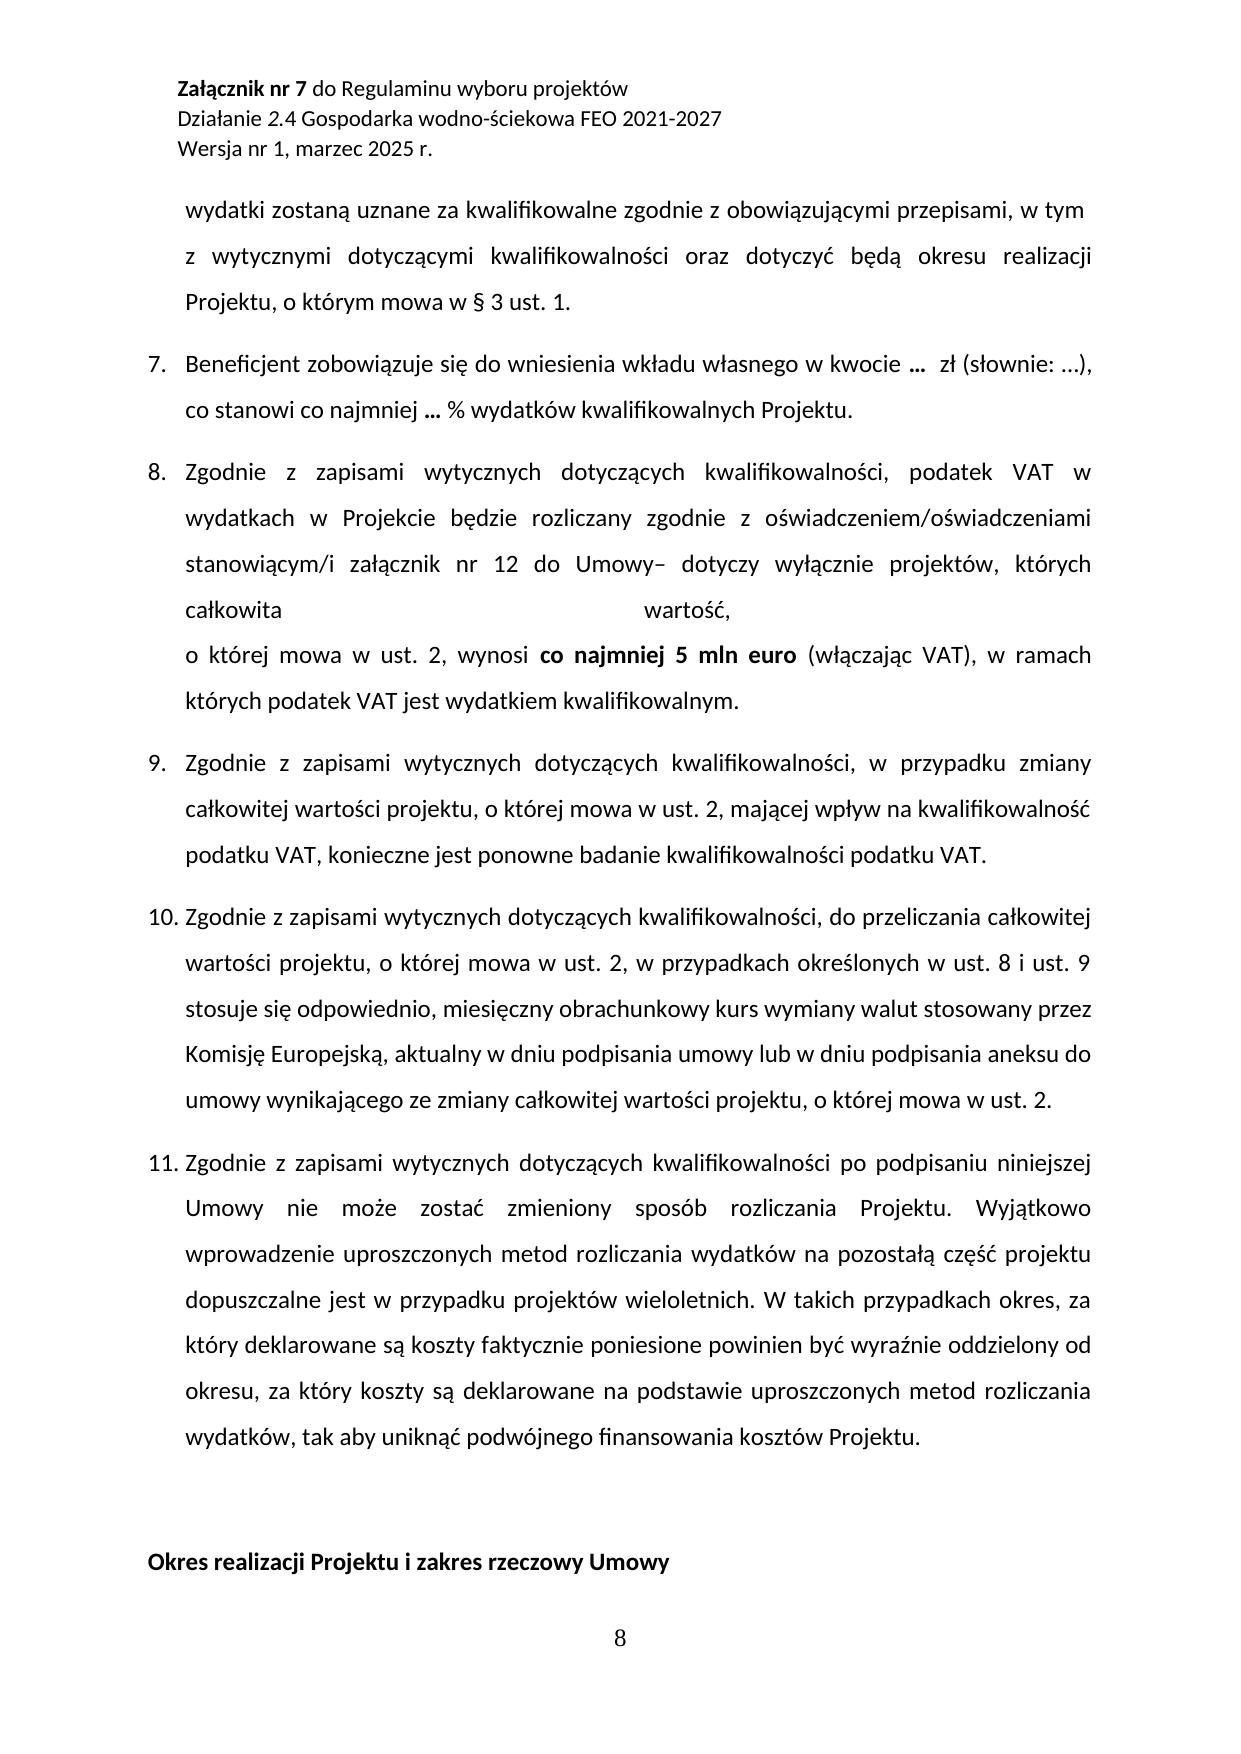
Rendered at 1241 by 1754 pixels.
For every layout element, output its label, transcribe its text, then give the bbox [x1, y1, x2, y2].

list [148, 194, 1093, 317]
list Zgodnie z zapisami wytycznych dotyczących kwalifikowalności, do przeliczania całkowitej wartości projektu, o której mowa w ust. 2, w przypadkach określonych w ust. 8 i ust. 9 stosuje się odpowiednio, miesięczny obrachunkowy kurs wymiany walut stosowany przez Komisję Europejską, aktualny w dniu podpisania umowy lub w dniu podpisania aneksu do umowy wynikającego ze zmiany całkowitej wartości projektu, o której mowa w ust. 2. [148, 901, 1093, 1115]
text Okres realizacji Projektu i zakres rzeczowy Umowy [148, 1546, 1093, 1576]
list Zgodnie z zapisami wytycznych dotyczących kwalifikowalności, podatek VAT w wydatkach w Projekcie będzie rozliczany zgodnie z oświadczeniem/oświadczeniami stanowiącym/i załącznik nr 12 do Umowy– dotyczy wyłącznie projektów, których całkowita wartość, o której mowa w ust. 2, wynosi co najmniej 5 mln euro (włączając VAT), w ramach których podatek VAT jest wydatkiem kwalifikowalnym. [148, 457, 1093, 716]
list Zgodnie z zapisami wytycznych dotyczących kwalifikowalności po podpisaniu niniejszej Umowy nie może zostać zmieniony sposób rozliczania Projektu. Wyjątkowo wprowadzenie uproszczonych metod rozliczania wydatków na pozostałą część projektu dopuszczalne jest w przypadku projektów wieloletnich. W takich przypadkach okres, za który deklarowane są koszty faktycznie poniesione powinien być wyraźnie oddzielony od okresu, za który koszty są deklarowane na podstawie uproszczonych metod rozliczania wydatków, tak aby uniknąć podwójnego finansowania kosztów Projektu. [148, 1147, 1093, 1452]
list Beneficjent zobowiązuje się do wniesienia wkładu własnego w kwocie … zł (słownie: …), co stanowi co najmniej … % wydatków kwalifikowalnych Projektu. [148, 348, 1093, 425]
list Zgodnie z zapisami wytycznych dotyczących kwalifikowalności, w przypadku zmiany całkowitej wartości projektu, o której mowa w ust. 2, mającej wpływ na kwalifikowalność podatku VAT, konieczne jest ponowne badanie kwalifikowalności podatku VAT. [148, 748, 1093, 869]
